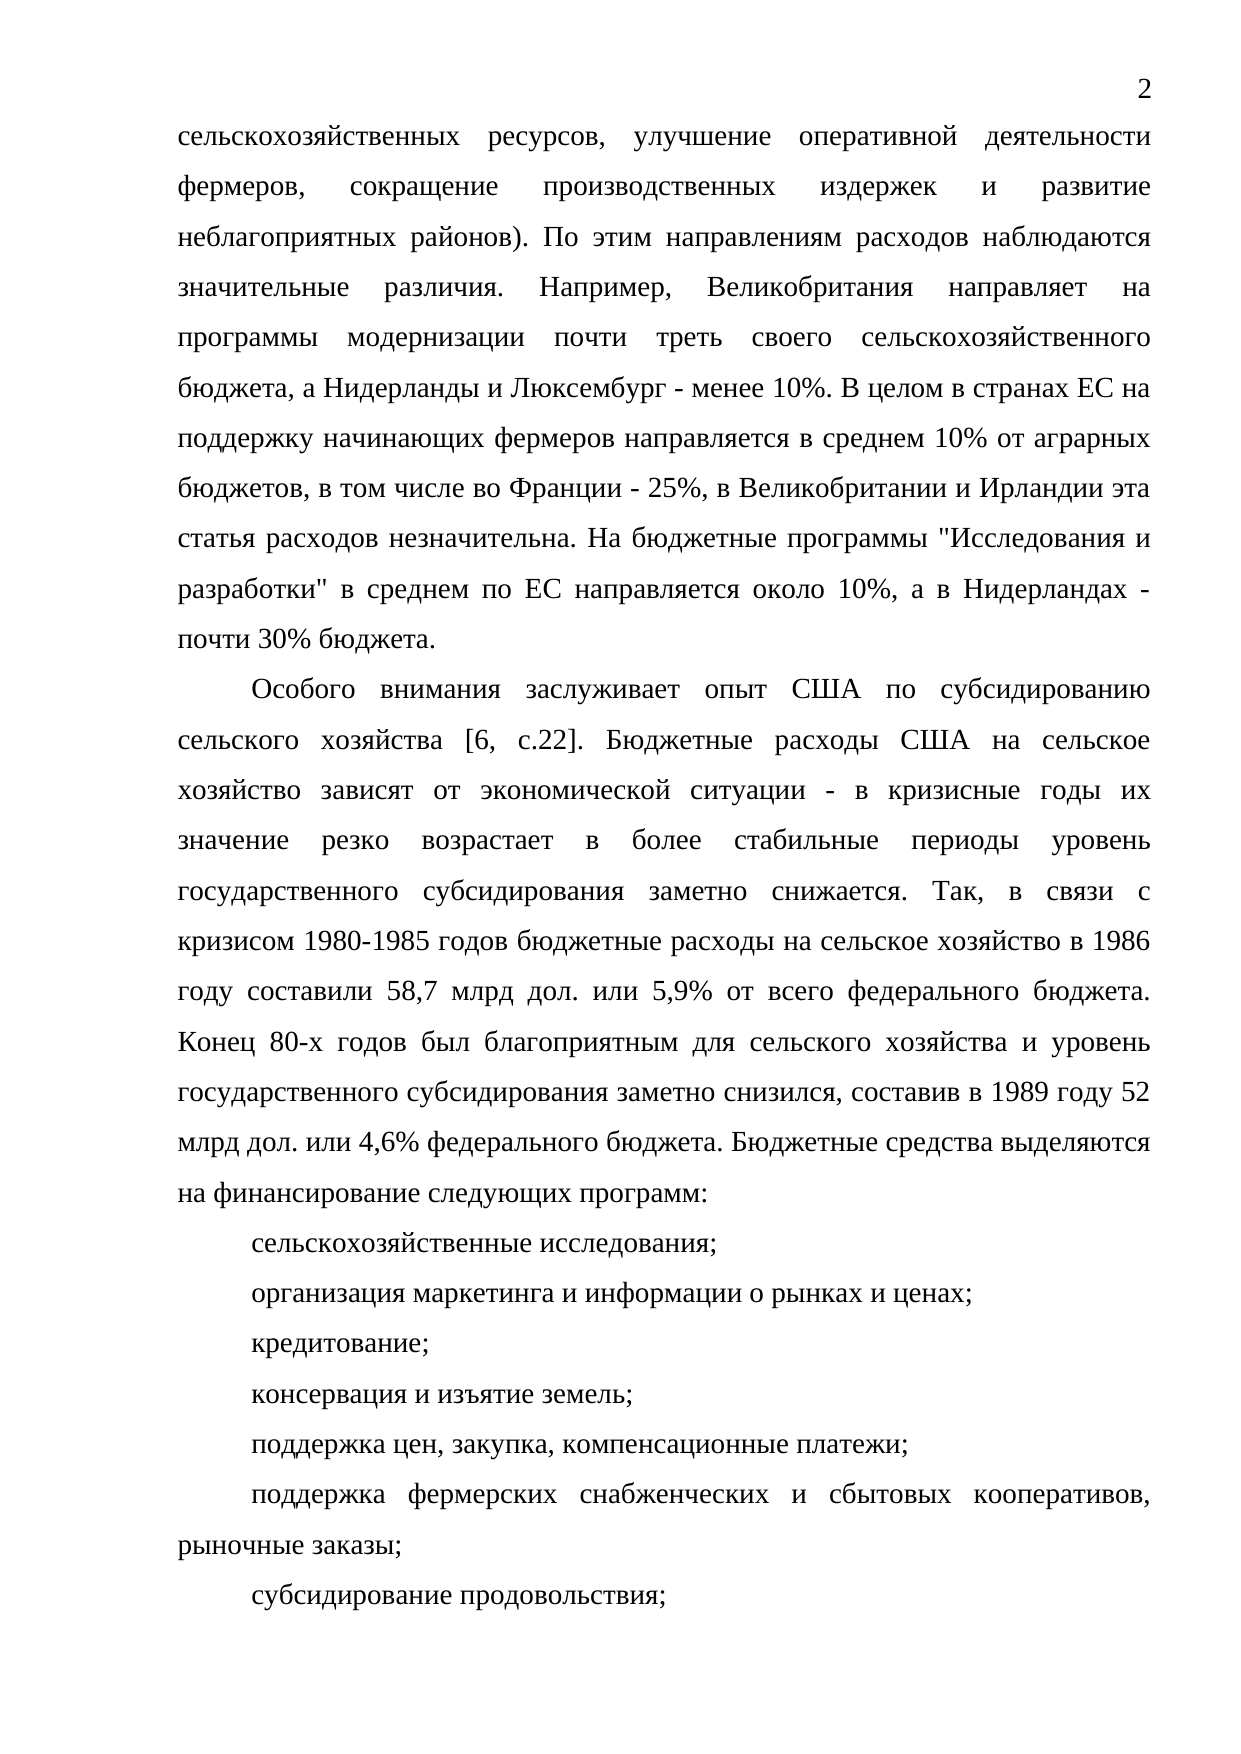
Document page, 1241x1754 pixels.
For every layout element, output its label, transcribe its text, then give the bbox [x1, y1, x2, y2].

text организация маркетинга и информации о рынках и ценах; [177, 1275, 1152, 1309]
text субсидирование продовольствия; [177, 1577, 1152, 1611]
text сельскохозяйственные исследования; [177, 1225, 1152, 1258]
text Особого внимания заслуживает опыт США по субсидированию сельского хозяйства [6, с.22]. Бюджетные расходы США на сельское хозяйство зависят от экономической ситуации - в кризисные годы их значение резко возрастает в более стабильные периоды уровень государственного субсидирования заметно снижается. Так, в связи с кризисом 1980-1985 годов бюджетные расходы на сельское хозяйство в 1986 году составили 58,7 млрд дол. или 5,9% от всего федерального бюджета. Конец 80-х годов был благоприятным для сельского хозяйства и уровень государственного субсидирования заметно снизился, составив в 1989 году 52 млрд дол. или 4,6% федерального бюджета. Бюджетные средства выделяются на финансирование следующих программ: [177, 672, 1152, 1208]
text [177, 118, 1152, 655]
text поддержка фермерских снабженческих и сбытовых кооперативов, рыночные заказы; [177, 1477, 1152, 1560]
text консервация и изъятие земель; [177, 1376, 1152, 1409]
text поддержка цен, закупка, компенсационные платежи; [177, 1426, 1152, 1460]
text кредитование; [177, 1326, 1152, 1359]
